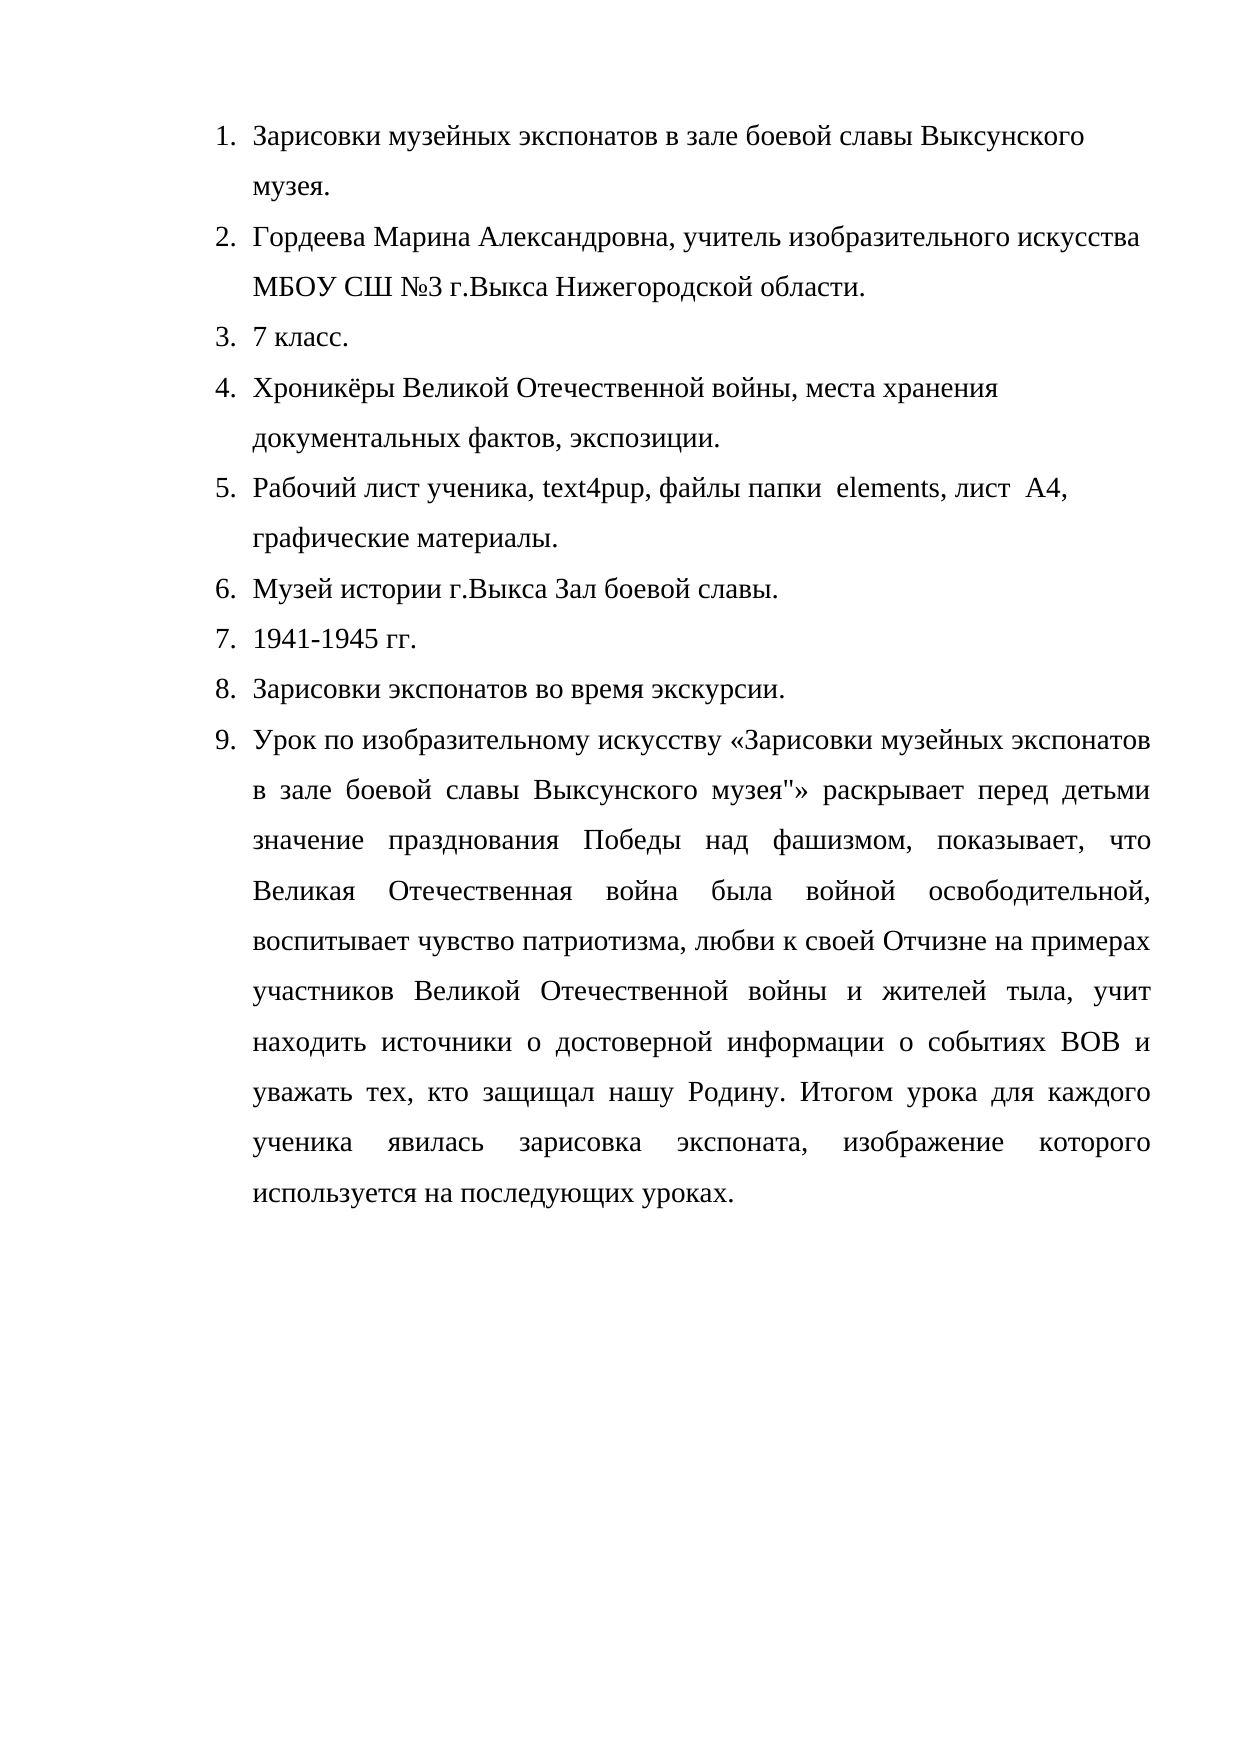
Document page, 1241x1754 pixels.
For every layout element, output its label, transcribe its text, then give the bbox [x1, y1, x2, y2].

list Рабочий лист ученика, text4pup, файлы папки elements, лист А4, графические материалы. [215, 470, 1152, 554]
list Зарисовки экспонатов во время экскурсии. [215, 672, 1152, 705]
list 1941-1945 гг. [215, 621, 1152, 655]
list Урок по изобразительному искусству «Зарисовки музейных экспонатов в зале боевой славы Выксунского музея"» раскрывает перед детьми значение празднования Победы над фашизмом, показывает, что Великая Отечественная война была войной освободительной, воспитывает чувство патриотизма, любви к своей Отчизне на примерах участников Великой Отечественной войны и жителей тыла, учит находить источники о достоверной информации о событиях ВОВ и уважать тех, кто защищал нашу Родину. Итогом урока для каждого ученика явилась зарисовка экспоната, изображение которого используется на последующих уроках. [215, 722, 1152, 1208]
list Зарисовки музейных экспонатов в зале боевой славы Выксунского музея. [215, 118, 1152, 202]
list 7 класс. [215, 319, 1152, 353]
list Гордеева Марина Александровна, учитель изобразительного искусства МБОУ СШ №3 г.Выкса Нижегородской области. [215, 219, 1152, 303]
list Музей истории г.Выкса Зал боевой славы. [215, 571, 1152, 604]
list Хроникёры Великой Отечественной войны, места хранения документальных фактов, экспозиции. [215, 370, 1152, 453]
